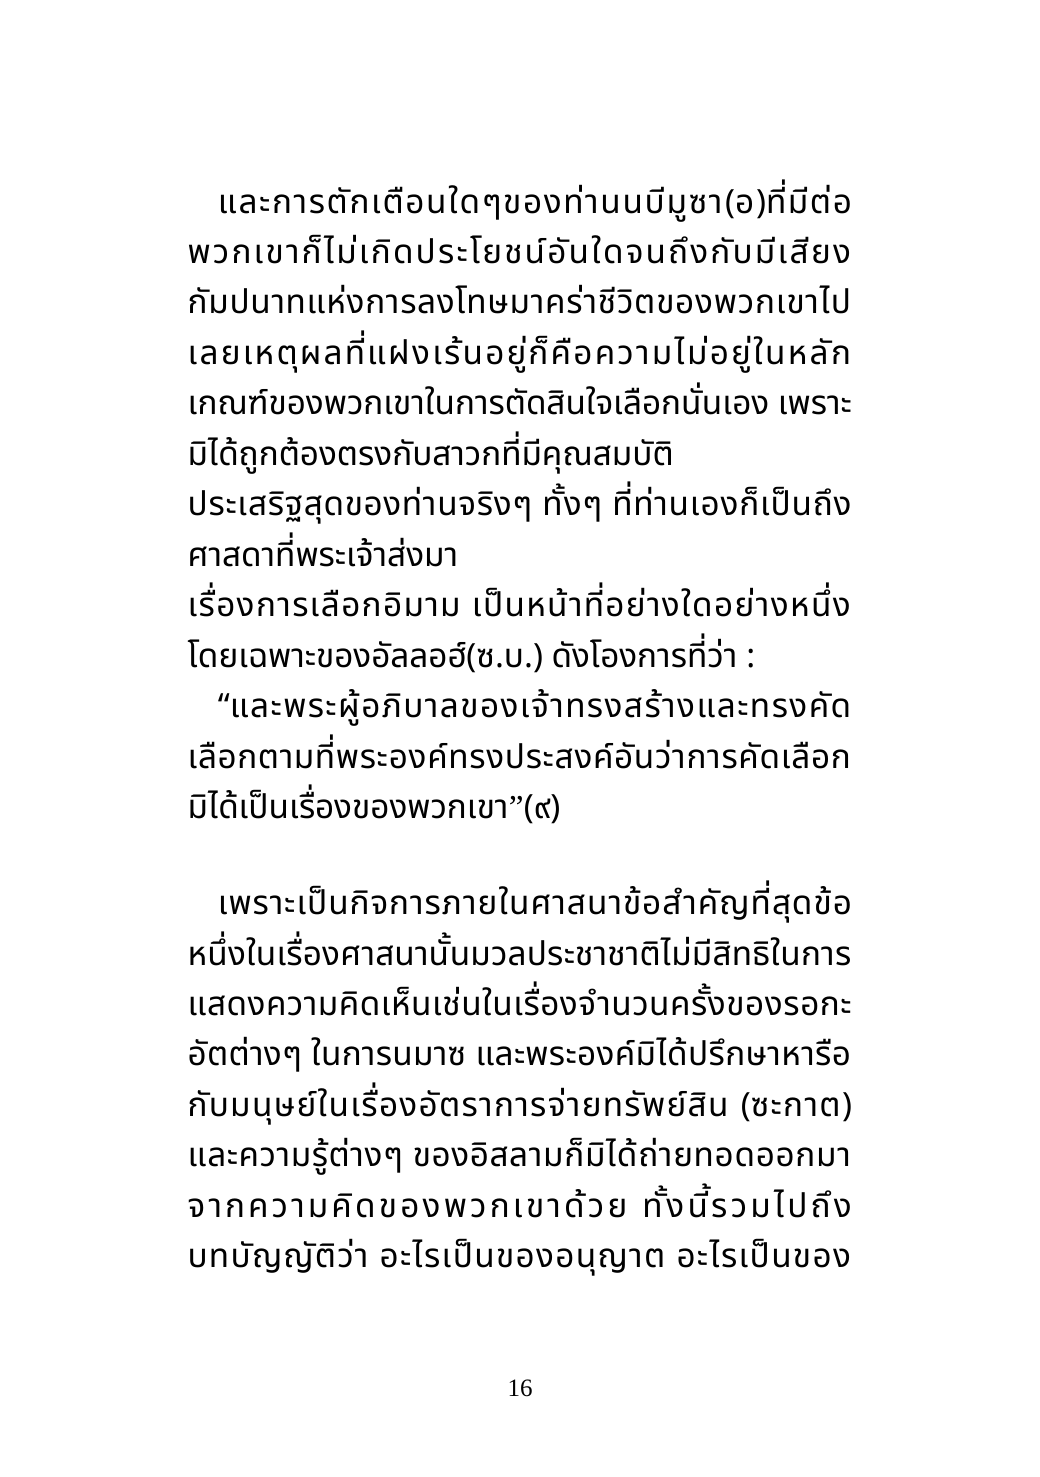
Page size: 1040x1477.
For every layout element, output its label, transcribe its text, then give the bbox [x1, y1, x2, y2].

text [187, 879, 852, 1283]
text เรื่องการเลือกอิมาม เป็นหน้าที่อย่างใดอย่างหนึ่งโดยเฉพาะของอัลลอฮ์(ซ.บ.) ดังโองการที่ว่า : [187, 581, 852, 682]
text และการตักเตือนใดๆของท่านนบีมูซา(อ)ที่มีต่อพวกเขาก็ไม่เกิดประโยชน์อันใดจนถึงกับมีเสียงกัมปนาทแห่งการลงโทษมาคร่าชีวิตของพวกเขาไปเลยเหตุผลที่แฝงเร้นอยู่ก็คือความไม่อยู่ในหลักเกณฑ์ของพวกเขาในการตัดสินใจเลือกนั่นเอง เพราะมิได้ถูกต้องตรงกับสาวกที่มีคุณสมบัติ [187, 177, 852, 480]
text “และพระผู้อภิบาลของเจ้าทรงสร้างและทรงคัดเลือกตามที่พระองค์ทรงประสงค์อันว่าการคัดเลือกมิได้เป็นเรื่องของพวกเขา”(๙) [187, 682, 852, 834]
text ประเสริฐสุดของท่านจริงๆ ทั้งๆ ที่ท่านเองก็เป็นถึงศาสดาที่พระเจ้าส่งมา [187, 480, 852, 581]
